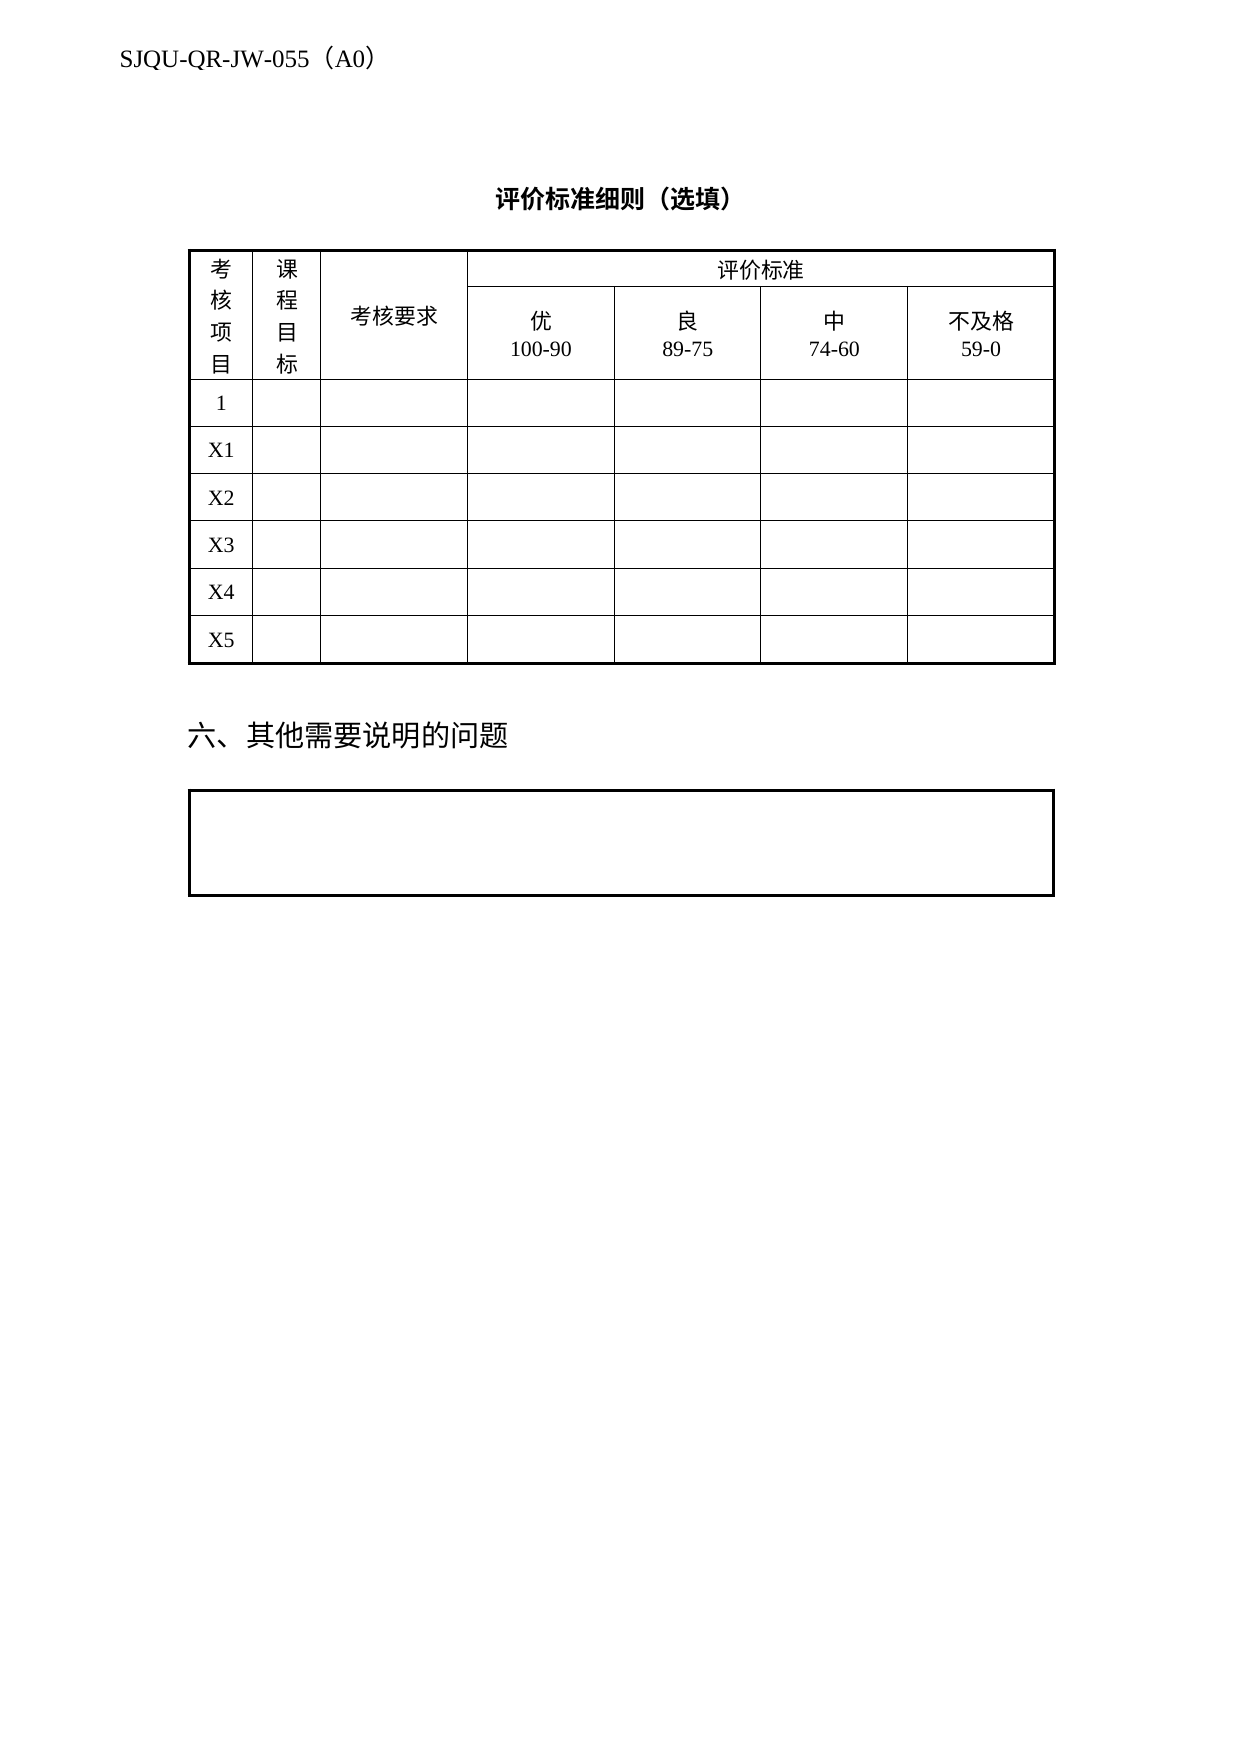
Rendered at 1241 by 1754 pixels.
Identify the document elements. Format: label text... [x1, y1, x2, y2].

table_cell [253, 521, 320, 568]
table_header 考核项目 [191, 252, 252, 378]
table_cell [468, 569, 614, 615]
table_cell [253, 380, 320, 426]
table_cell 优 100-90 [468, 287, 614, 378]
table_cell [468, 521, 614, 568]
table_cell [615, 521, 760, 568]
table_cell [761, 474, 907, 520]
text 六、其他需要说明的问题 [187, 699, 1053, 767]
table_cell [321, 380, 467, 426]
table_cell [321, 427, 467, 473]
table_cell [468, 380, 614, 426]
table_cell [761, 427, 907, 473]
table_header 考核要求 [321, 252, 467, 378]
table_cell X3 [191, 521, 252, 568]
table_cell [321, 521, 467, 568]
table_cell 1 [191, 380, 252, 426]
table_cell [908, 474, 1053, 520]
table_cell [321, 474, 467, 520]
table_cell X5 [191, 616, 252, 662]
table_cell [321, 616, 467, 662]
table_cell 中 74-60 [761, 287, 907, 378]
text 评价标准细则（选填） [187, 164, 1053, 232]
table_cell [908, 616, 1053, 662]
table_cell [615, 474, 760, 520]
table_cell [908, 521, 1053, 568]
table_cell [761, 616, 907, 662]
table_cell [615, 427, 760, 473]
table_cell [615, 569, 760, 615]
table_cell [253, 616, 320, 662]
table_cell [908, 427, 1053, 473]
table_cell [468, 616, 614, 662]
table_cell [908, 380, 1053, 426]
table_cell [615, 616, 760, 662]
table_cell [468, 474, 614, 520]
table_cell 良 89-75 [615, 287, 760, 378]
table_cell [761, 380, 907, 426]
table_cell [908, 569, 1053, 615]
table_header 评价标准 [468, 252, 1053, 286]
table_cell [761, 521, 907, 568]
table_cell 不及格 59-0 [908, 287, 1053, 378]
table_cell [615, 380, 760, 426]
table_cell [253, 569, 320, 615]
table_cell X2 [191, 474, 252, 520]
table_cell X1 [191, 427, 252, 473]
table_cell [253, 474, 320, 520]
table_cell [761, 569, 907, 615]
table_cell X4 [191, 569, 252, 615]
table_cell [468, 427, 614, 473]
table_header [191, 792, 1052, 893]
table_cell [253, 427, 320, 473]
table_header 课 程 目 标 [253, 252, 320, 378]
table_cell [321, 569, 467, 615]
